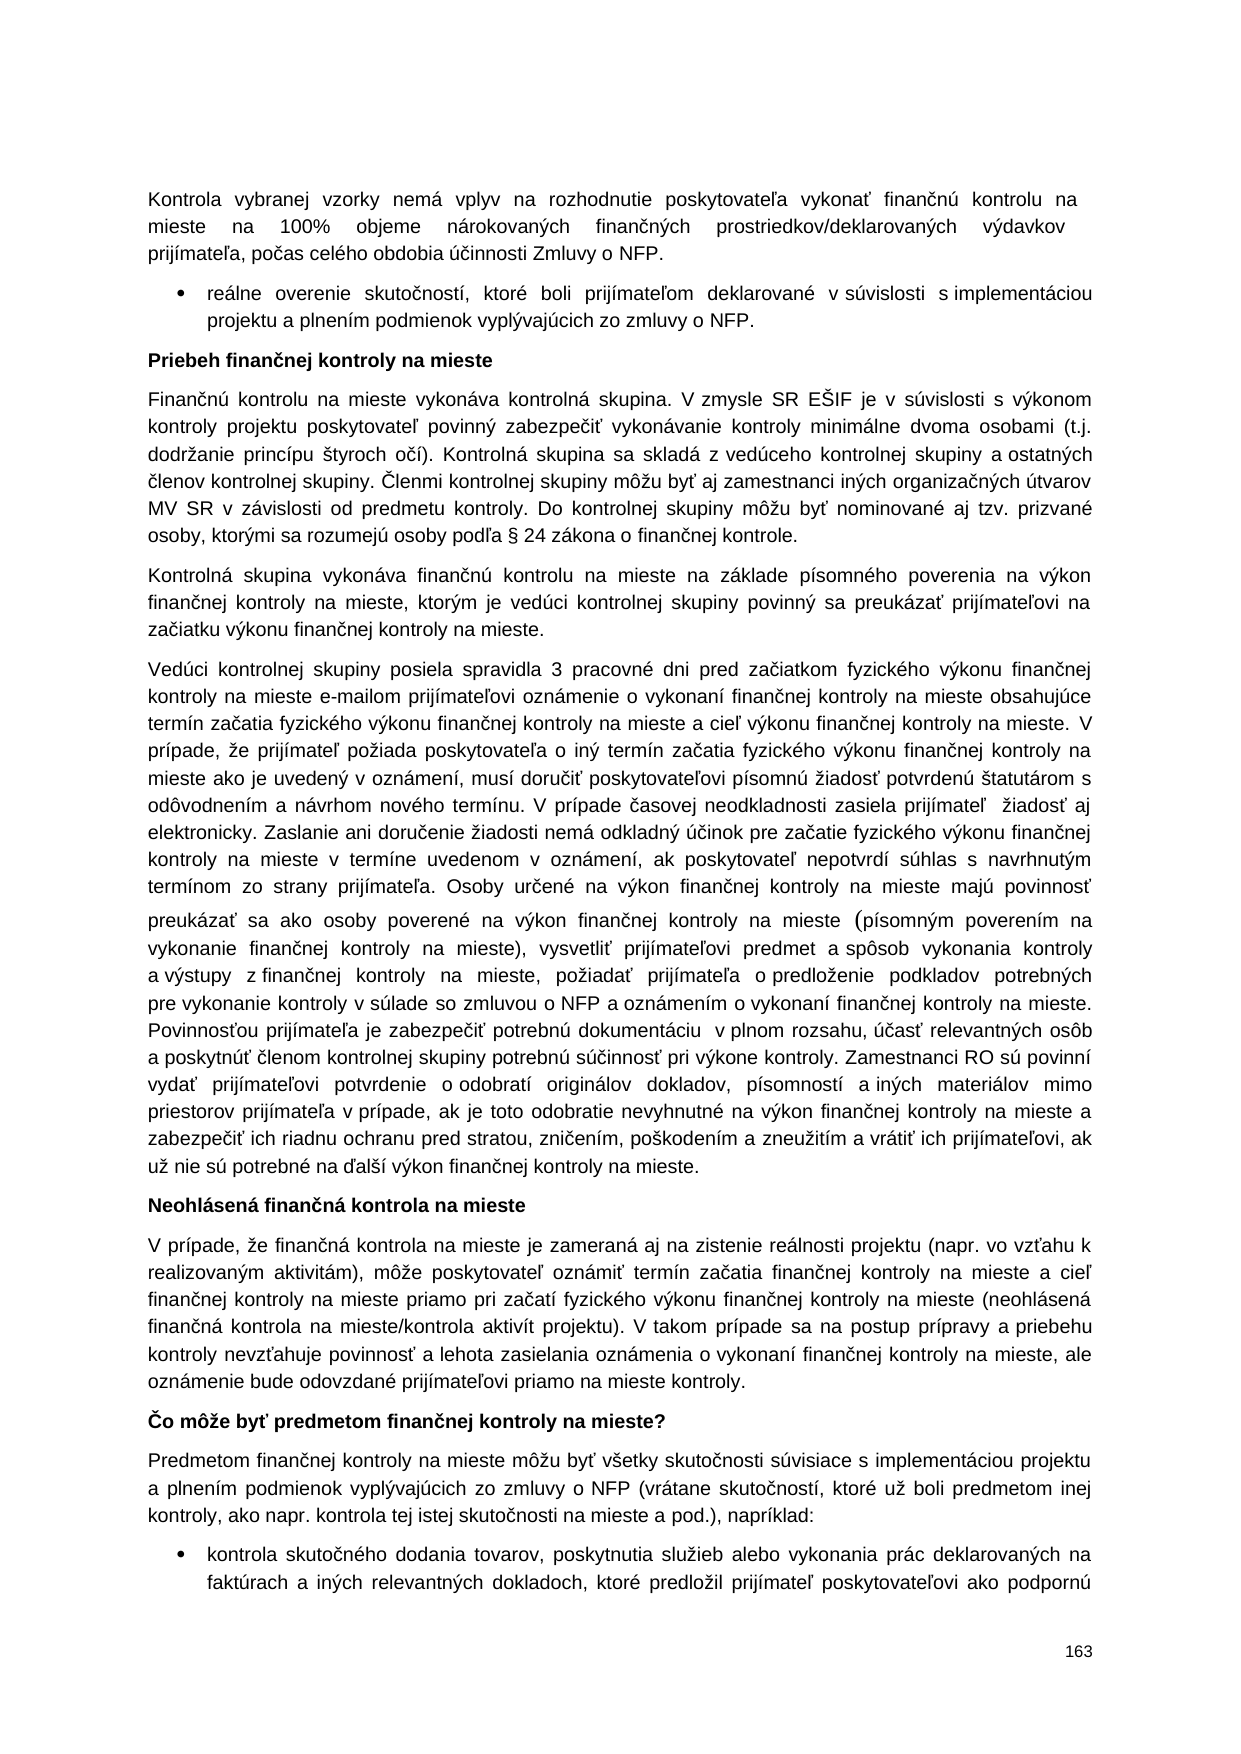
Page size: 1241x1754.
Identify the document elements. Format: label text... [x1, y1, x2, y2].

text V prípade, že finančná kontrola na mieste je zameraná aj na zistenie reálnosti projektu (napr. vo vzťahu k realizovaným aktivitám), môže poskytovateľ oznámiť termín začatia finančnej kontroly na mieste a cieľ finančnej kontroly na mieste priamo pri začatí fyzického výkonu finančnej kontroly na mieste (neohlásená finančná kontrola na mieste/kontrola aktivít projektu). V takom prípade sa na postup prípravy a priebehu kontroly nevzťahuje povinnosť a lehota zasielania oznámenia o vykonaní finančnej kontroly na mieste, ale oznámenie bude odovzdané prijímateľovi priamo na mieste kontroly. [148, 1234, 1092, 1392]
list reálne overenie skutočností, ktoré boli prijímateľom deklarované v súvislosti s implementáciou projektu a plnením podmienok vyplývajúcich zo zmluvy o NFP. [177, 281, 1092, 331]
text Priebeh finančnej kontroly na mieste [148, 348, 1092, 371]
text Čo môže byť predmetom finančnej kontroly na mieste? [148, 1409, 1092, 1432]
text Predmetom finančnej kontroly na mieste môžu byť všetky skutočnosti súvisiace s implementáciou projektu a plnením podmienok vyplývajúcich zo zmluvy o NFP (vrátane skutočností, ktoré už boli predmetom inej kontroly, ako napr. kontrola tej istej skutočnosti na mieste a pod.), napríklad: [148, 1449, 1092, 1526]
text Finančnú kontrolu na mieste vykonáva kontrolná skupina. V zmysle SR EŠIF je v súvislosti s výkonom kontroly projektu poskytovateľ povinný zabezpečiť vykonávanie kontroly minimálne dvoma osobami (t.j. dodržanie princípu štyroch očí). Kontrolná skupina sa skladá z vedúceho kontrolnej skupiny a ostatných členov kontrolnej skupiny. Členmi kontrolnej skupiny môžu byť aj zamestnanci iných organizačných útvarov MV SR v závislosti od predmetu kontroly. Do kontrolnej skupiny môžu byť nominované aj tzv. prizvané osoby, ktorými sa rozumejú osoby podľa § 24 zákona o finančnej kontrole. [148, 388, 1092, 547]
text Neohlásená finančná kontrola na mieste [148, 1194, 1092, 1217]
text Vedúci kontrolnej skupiny posiela spravidla 3 pracovné dni pred začiatkom fyzického výkonu finančnej kontroly na mieste e-mailom prijímateľovi oznámenie o vykonaní finančnej kontroly na mieste obsahujúce termín začatia fyzického výkonu finančnej kontroly na mieste a cieľ výkonu finančnej kontroly na mieste. V prípade, že prijímateľ požiada poskytovateľa o iný termín začatia fyzického výkonu finančnej kontroly na mieste ako je uvedený v oznámení, musí doručiť poskytovateľovi písomnú žiadosť potvrdenú štatutárom s odôvodnením a návrhom nového termínu. V prípade časovej neodkladnosti zasiela prijímateľ žiadosť aj elektronicky. Zaslanie ani doručenie žiadosti nemá odkladný účinok pre začatie fyzického výkonu finančnej kontroly na mieste v termíne uvedenom v oznámení, ak poskytovateľ nepotvrdí súhlas s navrhnutým termínom zo strany prijímateľa. Osoby určené na výkon finančnej kontroly na mieste majú povinnosť preukázať sa ako osoby poverené na výkon finančnej kontroly na mieste (písomným poverením na vykonanie finančnej kontroly na mieste), vysvetliť prijímateľovi predmet a spôsob vykonania kontroly a výstupy z finančnej kontroly na mieste, požiadať prijímateľa o predloženie podkladov potrebných pre vykonanie kontroly v súlade so zmluvou o NFP a oznámením o vykonaní finančnej kontroly na mieste. Povinnosťou prijímateľa je zabezpečiť potrebnú dokumentáciu v plnom rozsahu, účasť relevantných osôb a poskytnúť členom kontrolnej skupiny potrebnú súčinnosť pri výkone kontroly. Zamestnanci RO sú povinní vydať prijímateľovi potvrdenie o odobratí originálov dokladov, písomností a iných materiálov mimo priestorov prijímateľa v prípade, ak je toto odobratie nevyhnutné na výkon finančnej kontroly na mieste a zabezpečiť ich riadnu ochranu pred stratou, zničením, poškodením a zneužitím a vrátiť ich prijímateľovi, ak už nie sú potrebné na ďalší výkon finančnej kontroly na mieste. [148, 658, 1092, 1177]
text Kontrola vybranej vzorky nemá vplyv na rozhodnutie poskytovateľa vykonať finančnú kontrolu na mieste na 100% objeme nárokovaných finančných prostriedkov/deklarovaných výdavkov prijímateľa, počas celého obdobia účinnosti Zmluvy o NFP. [148, 187, 1092, 264]
text Kontrolná skupina vykonáva finančnú kontrolu na mieste na základe písomného poverenia na výkon finančnej kontroly na mieste, ktorým je vedúci kontrolnej skupiny povinný sa preukázať prijímateľovi na začiatku výkonu finančnej kontroly na mieste. [148, 564, 1092, 641]
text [177, 1543, 1092, 1593]
